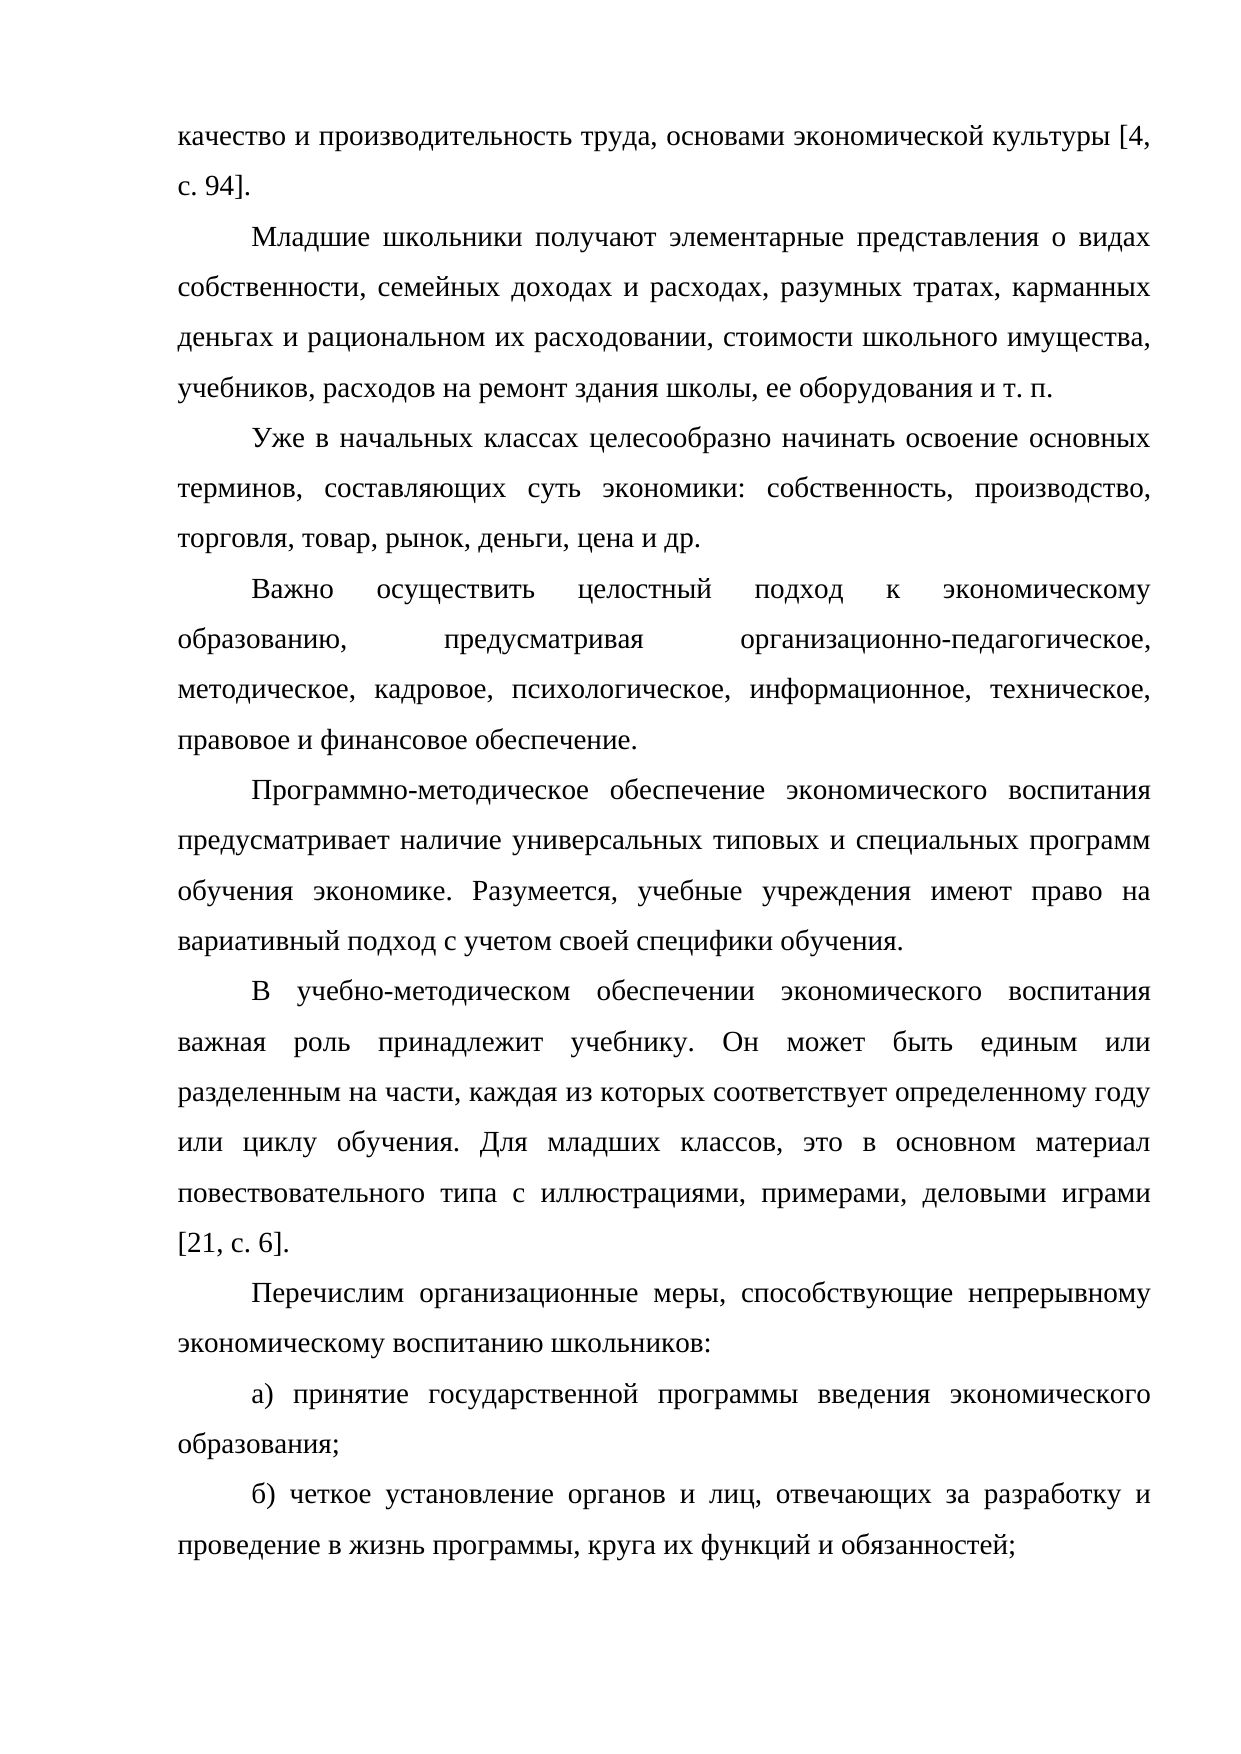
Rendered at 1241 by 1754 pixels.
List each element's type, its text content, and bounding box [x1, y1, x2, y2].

text Младшие школьники получают элементарные представления о видах собственности, семейных доходах и расходах, разумных тратах, карманных деньгах и рациональном их расходовании, стоимости школьного имущества, учебников, расходов на ремонт здания школы, ее оборудования и т. п. [177, 219, 1152, 403]
text Уже в начальных классах целесообразно начинать освоение основных терминов, составляющих суть экономики: собственность, производство, торговля, товар, рынок, деньги, цена и др. [177, 420, 1152, 554]
text Важно осуществить целостный подход к экономическому образованию, предусматривая организационно-педагогическое, методическое, кадровое, психологическое, информационное, техническое, правовое и финансовое обеспечение. [177, 571, 1152, 755]
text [177, 118, 1152, 202]
text В учебно-методическом обеспечении экономического воспитания важная роль принадлежит учебнику. Он может быть единым или разделенным на части, каждая из которых соответствует определенному году или циклу обучения. Для младших классов, это в основном материал повествовательного типа с иллюстрациями, примерами, деловыми играми [21, c. 6]. [177, 973, 1152, 1258]
text б) четкое установление органов и лиц, отвечающих за разработку и проведение в жизнь программы, круга их функций и обязанностей; [177, 1477, 1152, 1560]
text Перечислим организационные меры, способствующие непрерывному экономическому воспитанию школьников: [177, 1275, 1152, 1359]
text Программно-методическое обеспечение экономического воспитания предусматривает наличие универсальных типовых и специальных программ обучения экономике. Разумеется, учебные учреждения имеют право на вариативный подход с учетом своей специфики обучения. [177, 772, 1152, 957]
text а) принятие государственной программы введения экономического образования; [177, 1376, 1152, 1460]
